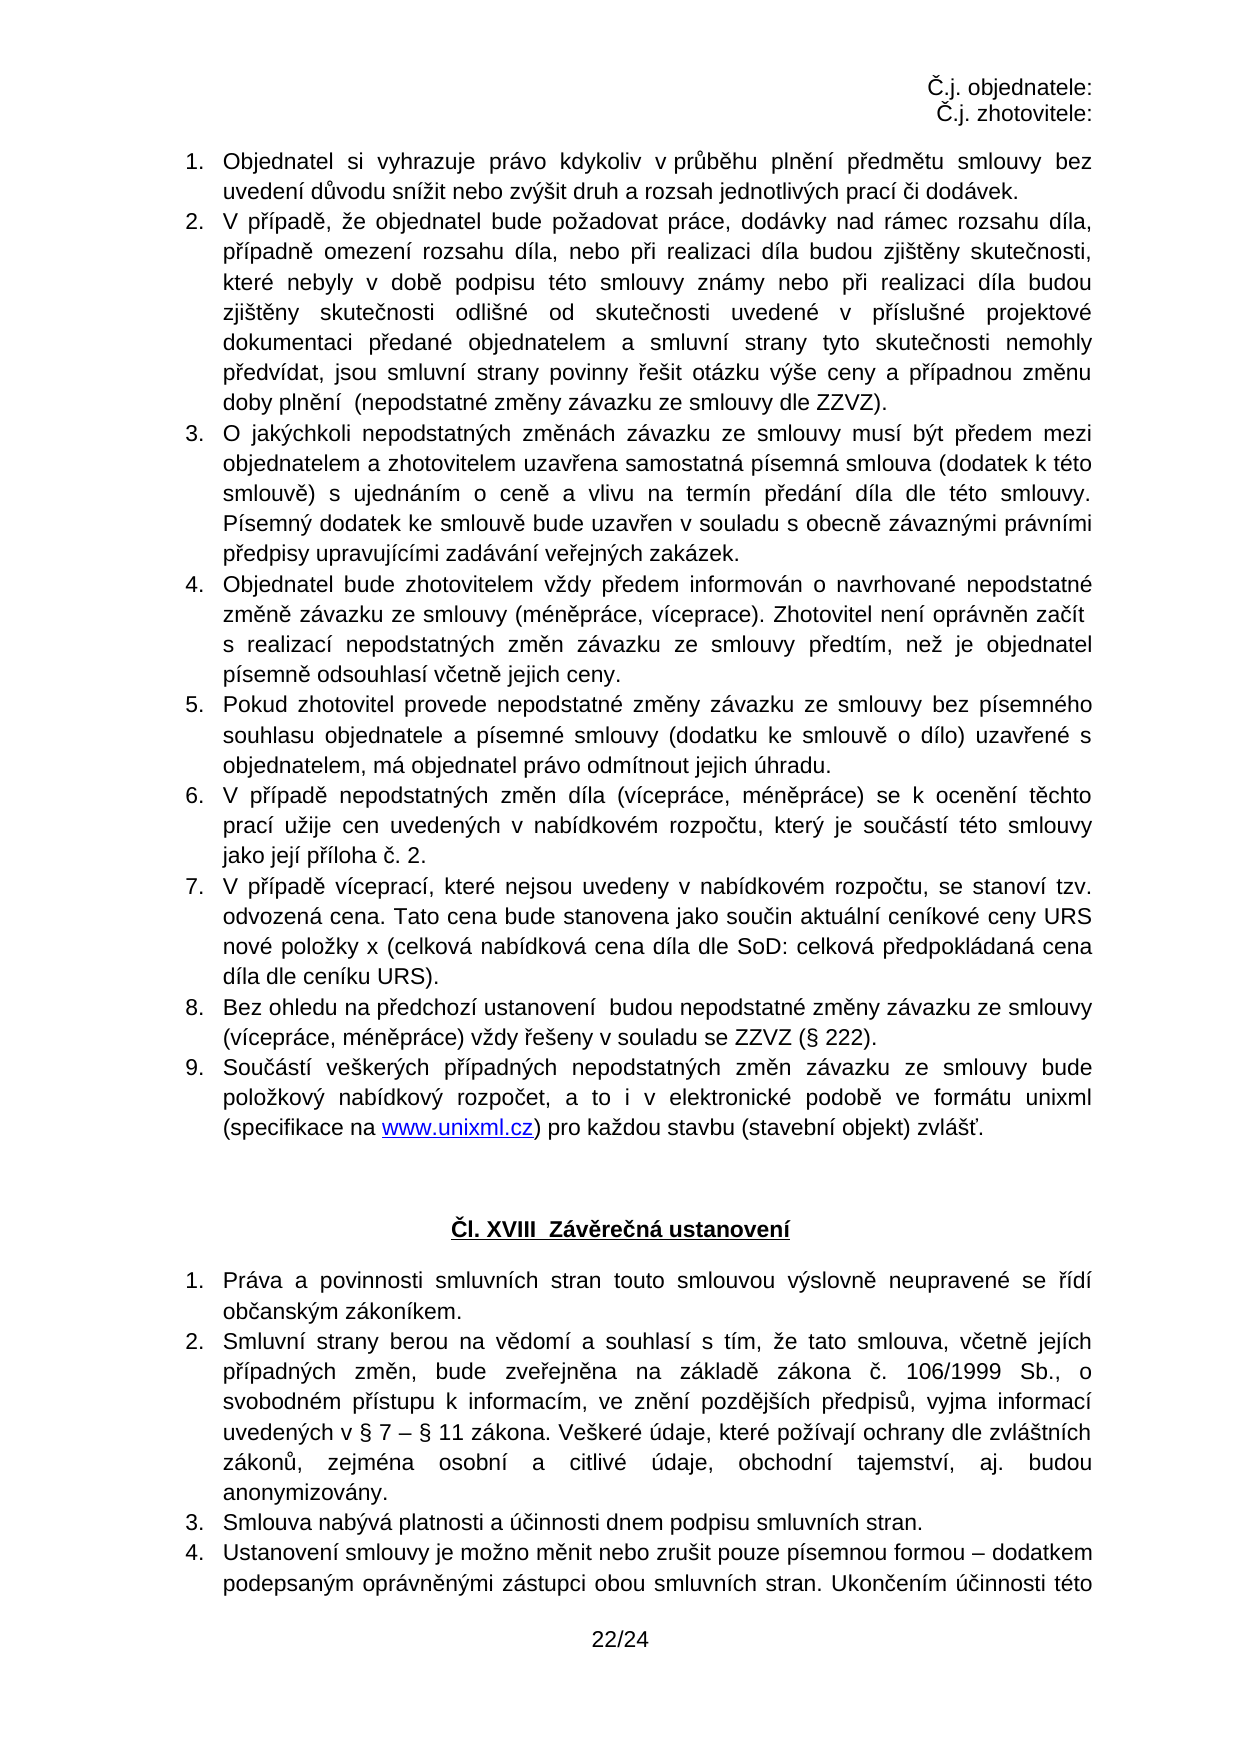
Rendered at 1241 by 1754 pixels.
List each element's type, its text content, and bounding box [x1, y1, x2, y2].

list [185, 1539, 1093, 1596]
list V případě nepodstatných změn díla (vícepráce, méněpráce) se k ocenění těchto prací užije cen uvedených v nabídkovém rozpočtu, který je součástí této smlouvy jako její příloha č. 2. [185, 782, 1093, 869]
list Bez ohledu na předchozí ustanovení budou nepodstatné změny závazku ze smlouvy (vícepráce, méněpráce) vždy řešeny v souladu se ZZVZ (§ 222). [185, 993, 1093, 1050]
list Objednatel bude zhotovitelem vždy předem informován o navrhované nepodstatné změně závazku ze smlouvy (méněpráce, víceprace). Zhotovitel není oprávněn začít s realizací nepodstatných změn závazku ze smlouvy předtím, než je objednatel písemně odsouhlasí včetně jejich ceny. [185, 571, 1093, 687]
list O jakýchkoli nepodstatných změnách závazku ze smlouvy musí být předem mezi objednatelem a zhotovitelem uzavřena samostatná písemná smlouva (dodatek k této smlouvě) s ujednáním o ceně a vlivu na termín předání díla dle této smlouvy. Písemný dodatek ke smlouvě bude uzavřen v souladu s obecně závaznými právními předpisy upravujícími zadávání veřejných zakázek. [185, 419, 1093, 567]
list Smluvní strany berou na vědomí a souhlasí s tím, že tato smlouva, včetně jejích případných změn, bude zveřejněna na základě zákona č. 106/1999 Sb., o svobodném přístupu k informacím, ve znění pozdějších předpisů, vyjma informací uvedených v § 7 – § 11 zákona. Veškeré údaje, které požívají ochrany dle zvláštních zákonů, zejména osobní a citlivé údaje, obchodní tajemství, aj. budou anonymizovány. [185, 1328, 1093, 1505]
text Čl. XVIII Závěrečná ustanovení [148, 1216, 1093, 1243]
list Práva a povinnosti smluvních stran touto smlouvou výslovně neupravené se řídí občanským zákoníkem. [185, 1267, 1093, 1324]
list V případě, že objednatel bude požadovat práce, dodávky nad rámec rozsahu díla, případně omezení rozsahu díla, nebo při realizaci díla budou zjištěny skutečnosti, které nebyly v době podpisu této smlouvy známy nebo při realizaci díla budou zjištěny skutečnosti odlišné od skutečnosti uvedené v příslušné projektové dokumentaci předané objednatelem a smluvní strany tyto skutečnosti nemohly předvídat, jsou smluvní strany povinny řešit otázku výše ceny a případnou změnu doby plnění (nepodstatné změny závazku ze smlouvy dle ZZVZ). [185, 208, 1093, 416]
list Objednatel si vyhrazuje právo kdykoliv v průběhu plnění předmětu smlouvy bez uvedení důvodu snížit nebo zvýšit druh a rozsah jednotlivých prací či dodávek. [185, 148, 1093, 204]
list V případě víceprací, které nejsou uvedeny v nabídkovém rozpočtu, se stanoví tzv. odvozená cena. Tato cena bude stanovena jako součin aktuální ceníkové ceny URS nové položky x (celková nabídková cena díla dle SoD: celková předpokládaná cena díla dle ceníku URS). [185, 873, 1093, 989]
list Smlouva nabývá platnosti a účinnosti dnem podpisu smluvních stran. [185, 1509, 1093, 1535]
list Součástí veškerých případných nepodstatných změn závazku ze smlouvy bude položkový nabídkový rozpočet, a to i v elektronické podobě ve formátu unixml (specifikace na www.unixml.cz) pro každou stavbu (stavební objekt) zvlášť. [185, 1054, 1093, 1141]
list Pokud zhotovitel provede nepodstatné změny závazku ze smlouvy bez písemného souhlasu objednatele a písemné smlouvy (dodatku ke smlouvě o dílo) uzavřené s objednatelem, má objednatel právo odmítnout jejich úhradu. [185, 691, 1093, 778]
